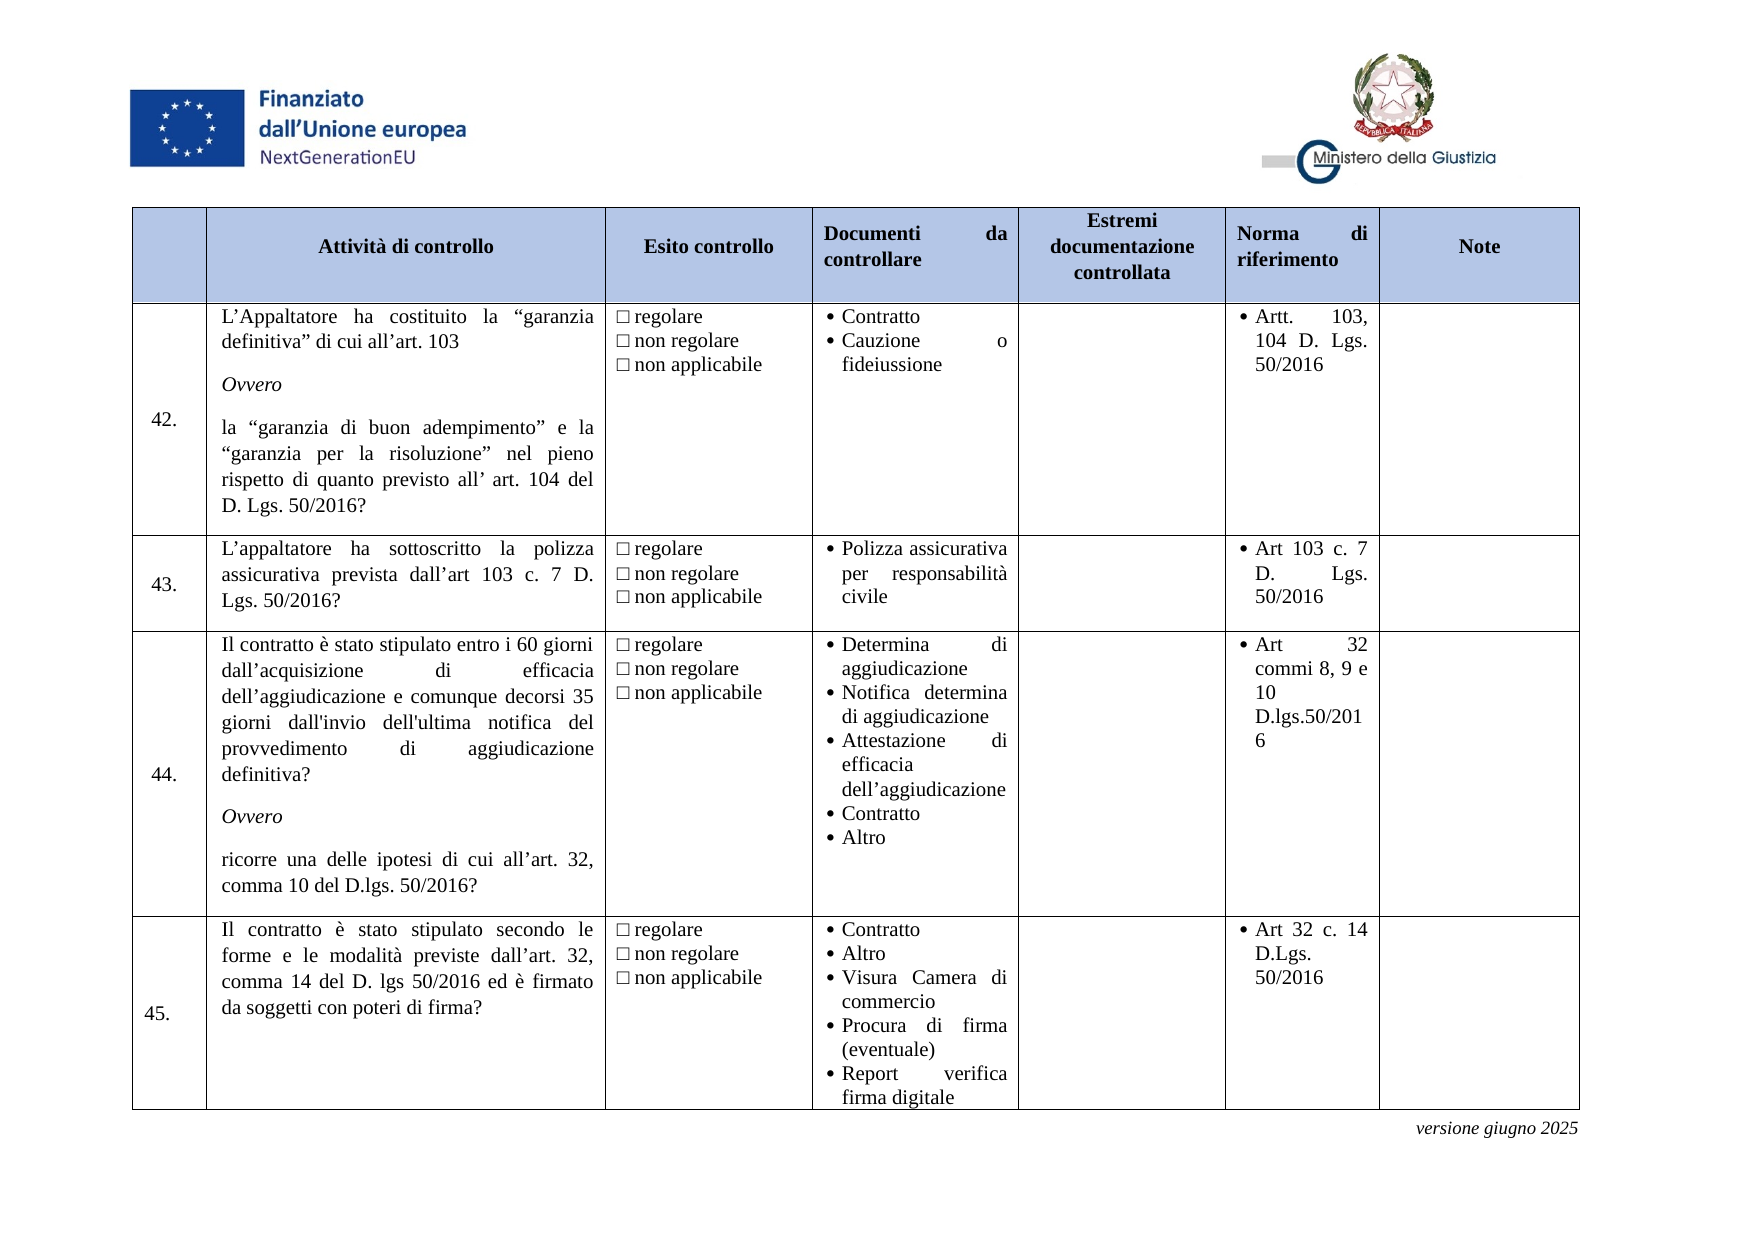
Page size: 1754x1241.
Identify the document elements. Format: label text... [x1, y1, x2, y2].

table_cell [1019, 632, 1225, 916]
table_cell □ regolare □ non regolare □ non applicabile [606, 536, 812, 631]
table_cell Artt. 103, 104 D. Lgs. 50/2016 [1226, 304, 1379, 535]
table_cell Art 32 commi 8, 9 e 10 D.lgs.50/2016 [1226, 632, 1379, 916]
table_cell L’appaltatore ha sottoscritto la polizza assicurativa prevista dall’art 103 c. 7 D. Lgs. 50/2016? [207, 536, 605, 631]
table_cell L’Appaltatore ha costituito la “garanzia definitiva” di cui all’art. 103 Ovvero la “garanzia di buon adempimento” e la “garanzia per la risoluzione” nel pieno rispetto di quanto previsto all’ art. 104 del D. Lgs. 50/2016? [207, 304, 605, 535]
table_cell [1019, 304, 1225, 535]
table_cell Contratto Cauzione o fideiussione [813, 304, 1018, 535]
table_cell [1019, 917, 1225, 1109]
table_cell [133, 917, 206, 1109]
table_cell □ regolare □ non regolare □ non applicabile [606, 632, 812, 916]
table_cell [1380, 304, 1579, 535]
table_header Documenti da controllare [813, 208, 1018, 302]
table_cell [133, 536, 206, 631]
table_cell Il contratto è stato stipulato secondo le forme e le modalità previste dall’art. 32, comma 14 del D. lgs 50/2016 ed è firmato da soggetti con poteri di firma? [207, 917, 605, 1109]
table_cell □ regolare □ non regolare □ non applicabile [606, 304, 812, 535]
table_cell [133, 304, 206, 535]
table_cell Il contratto è stato stipulato entro i 60 giorni dall’acquisizione di efficacia dell’aggiudicazione e comunque decorsi 35 giorni dall'invio dell'ultima notifica del provvedimento di aggiudicazione definitiva? Ovvero ricorre una delle ipotesi di cui all’art. 32, comma 10 del D.lgs. 50/2016? [207, 632, 605, 916]
table_cell [1380, 536, 1579, 631]
table_cell □ regolare □ non regolare □ non applicabile [606, 917, 812, 1109]
table_cell Polizza assicurativa per responsabilità civile [813, 536, 1018, 631]
table_cell Art 103 c. 7 D. Lgs. 50/2016 [1226, 536, 1379, 631]
table_cell [1380, 917, 1579, 1109]
table_header [133, 208, 206, 302]
table_cell Art 32 c. 14 D.Lgs. 50/2016 [1226, 917, 1379, 1109]
table_cell [1380, 632, 1579, 916]
table_header Esito controllo [606, 208, 812, 302]
table_header Estremi documentazione controllata [1019, 208, 1225, 302]
table_cell [1019, 536, 1225, 631]
table_cell Determina di aggiudicazione Notifica determina di aggiudicazione Attestazione di efficacia dell’aggiudicazione Contratto Altro [813, 632, 1018, 916]
picture [1199, 42, 1605, 227]
picture [118, 80, 485, 177]
table_header Note [1380, 208, 1579, 302]
table_cell [133, 632, 206, 916]
table_header Norma di riferimento [1226, 208, 1379, 302]
table_cell Contratto Altro Visura Camera di commercio Procura di firma (eventuale) Report verifica firma digitale [813, 917, 1018, 1109]
table_header Attività di controllo [207, 208, 605, 302]
